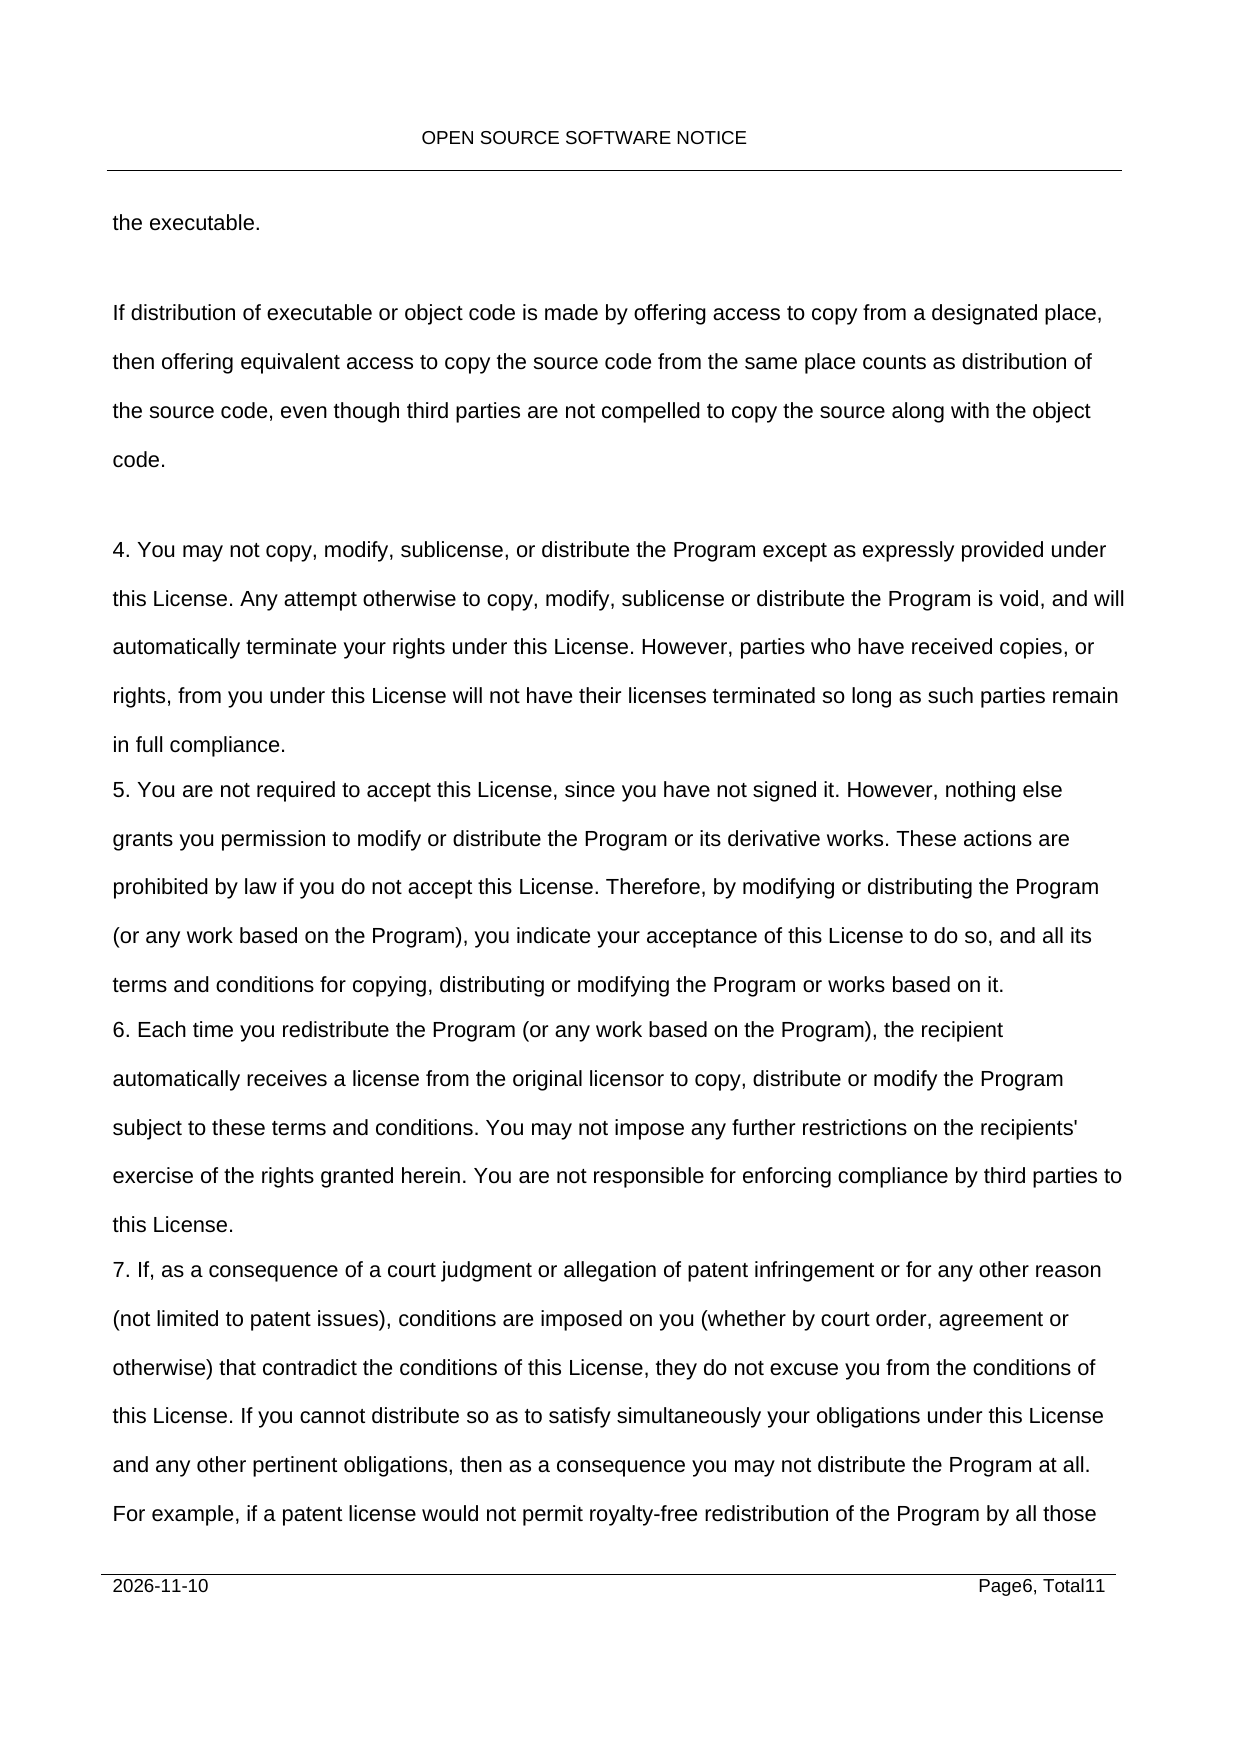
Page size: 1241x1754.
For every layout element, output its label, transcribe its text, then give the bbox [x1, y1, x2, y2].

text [112, 1253, 1128, 1529]
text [112, 206, 1128, 239]
text 5. You are not required to accept this License, since you have not signed it. However, nothing else grants you permission to modify or distribute the Program or its derivative works. These actions are prohibited by law if you do not accept this License. Therefore, by modifying or distributing the Program (or any work based on the Program), you indicate your acceptance of this License to do so, and all its terms and conditions for copying, distributing or modifying the Program or works based on it. [112, 773, 1128, 1001]
text 4. You may not copy, modify, sublicense, or distribute the Program except as expressly provided under this License. Any attempt otherwise to copy, modify, sublicense or distribute the Program is void, and will automatically terminate your rights under this License. However, parties who have received copies, or rights, from you under this License will not have their licenses terminated so long as such parties remain in full compliance. [112, 533, 1128, 761]
text If distribution of executable or object code is made by offering access to copy from a designated place, then offering equivalent access to copy the source code from the same place counts as distribution of the source code, even though third parties are not compelled to copy the source along with the object code. [112, 297, 1128, 475]
text 6. Each time you redistribute the Program (or any work based on the Program), the recipient automatically receives a license from the original licensor to copy, distribute or modify the Program subject to these terms and conditions. You may not impose any further restrictions on the recipients' exercise of the rights granted herein. You are not responsible for enforcing compliance by third parties to this License. [112, 1013, 1128, 1241]
